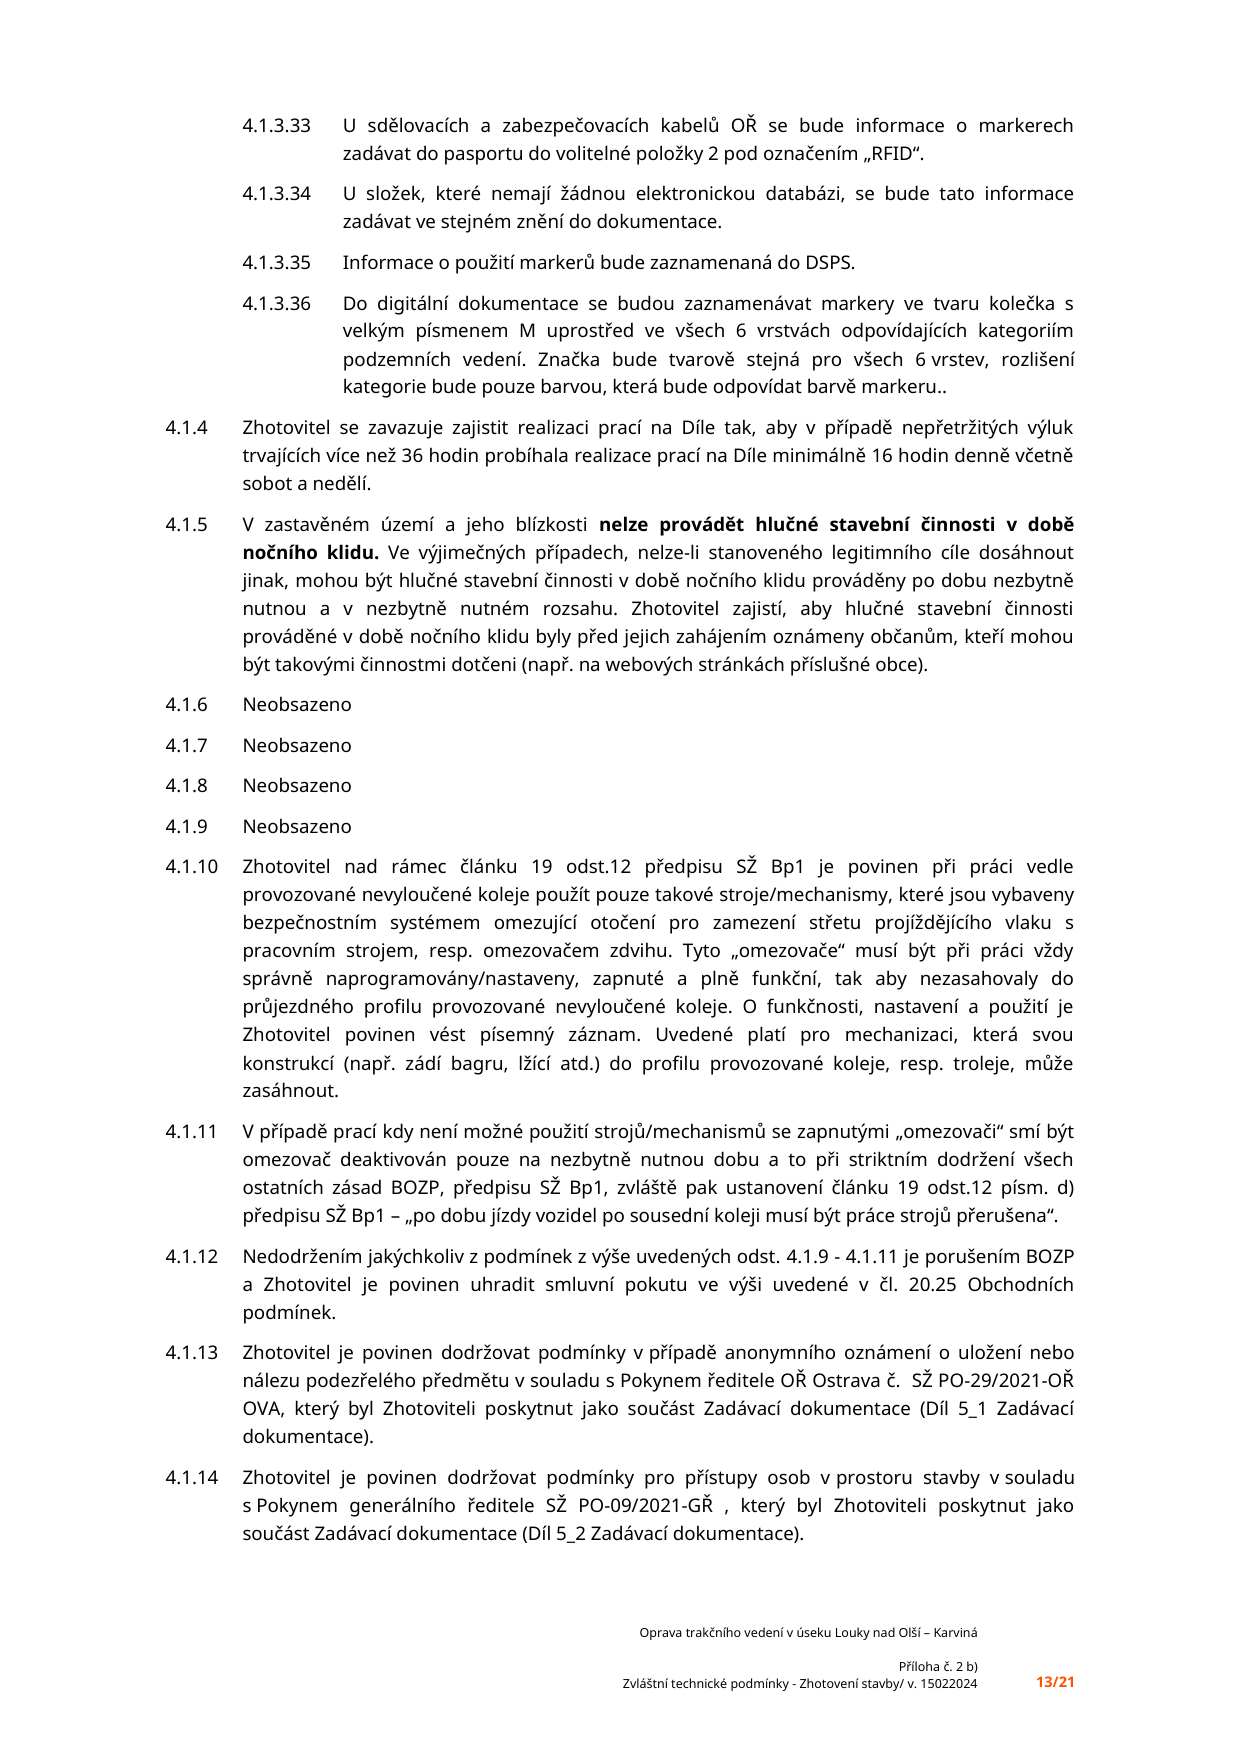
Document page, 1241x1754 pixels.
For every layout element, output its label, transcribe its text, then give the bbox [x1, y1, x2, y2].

list U sdělovacích a zabezpečovacích kabelů OŘ se bude informace o markerech zadávat do pasportu do volitelné položky 2 pod označením „RFID“. [242, 112, 1075, 166]
text Neobsazeno [165, 773, 1075, 798]
list Neobsazeno [165, 692, 1075, 717]
text Zhotovitel je povinen dodržovat podmínky pro přístupy osob v prostoru stavby v souladu s Pokynem generálního ředitele SŽ PO-09/2021-GŘ , který byl Zhotoviteli poskytnut jako součást Zadávací dokumentace (Díl 5_2 Zadávací dokumentace). [165, 1464, 1075, 1546]
text Zhotovitel nad rámec článku 19 odst.12 předpisu SŽ Bp1 je povinen při práci vedle provozované nevyloučené koleje použít pouze takové stroje/mechanismy, které jsou vybaveny bezpečnostním systémem omezující otočení pro zamezení střetu projíždějícího vlaku s pracovním strojem, resp. omezovačem zdvihu. Tyto „omezovače“ musí být při práci vždy správně naprogramovány/nastaveny, zapnuté a plně funkční, tak aby nezasahovaly do průjezdného profilu provozované nevyloučené koleje. O funkčnosti, nastavení a použití je Zhotovitel povinen vést písemný záznam. Uvedené platí pro mechanizaci, která svou konstrukcí (např. zádí bagru, lžící atd.) do profilu provozované koleje, resp. troleje, může zasáhnout. [165, 854, 1075, 1103]
text V případě prací kdy není možné použití strojů/mechanismů se zapnutými „omezovači“ smí být omezovač deaktivován pouze na nezbytně nutnou dobu a to při striktním dodržení všech ostatních zásad BOZP, předpisu SŽ Bp1, zvláště pak ustanovení článku 19 odst.12 písm. d) předpisu SŽ Bp1 – „po dobu jízdy vozidel po sousední koleji musí být práce strojů přerušena“. [165, 1118, 1075, 1228]
text Zhotovitel se zavazuje zajistit realizaci prací na Díle tak, aby v případě nepřetržitých výluk trvajících více než 36 hodin probíhala realizace prací na Díle minimálně 16 hodin denně včetně sobot a nedělí. [165, 414, 1075, 496]
text Zhotovitel je povinen dodržovat podmínky v případě anonymního oznámení o uložení nebo nálezu podezřelého předmětu v souladu s Pokynem ředitele OŘ Ostrava č. SŽ PO-29/2021-OŘ OVA, který byl Zhotoviteli poskytnut jako součást Zadávací dokumentace (Díl 5_1 Zadávací dokumentace). [165, 1339, 1075, 1449]
text V zastavěném území a jeho blízkosti nelze provádět hlučné stavební činnosti v době nočního klidu. Ve výjimečných případech, nelze-li stanoveného legitimního cíle dosáhnout jinak, mohou být hlučné stavební činnosti v době nočního klidu prováděny po dobu nezbytně nutnou a v nezbytně nutném rozsahu. Zhotovitel zajistí, aby hlučné stavební činnosti prováděné v době nočního klidu byly před jejich zahájením oznámeny občanům, kteří mohou být takovými činnostmi dotčeni (např. na webových stránkách příslušné obce). [165, 511, 1075, 677]
list U složek, které nemají žádnou elektronickou databázi, se bude tato informace zadávat ve stejném znění do dokumentace. [242, 181, 1075, 234]
text Nedodržením jakýchkoliv z podmínek z výše uvedených odst. 4.1.9 - 4.1.11 je porušením BOZP a Zhotovitel je povinen uhradit smluvní pokutu ve výši uvedené v čl. 20.25 Obchodních podmínek. [165, 1243, 1075, 1324]
text Neobsazeno [165, 813, 1075, 839]
list Informace o použití markerů bude zaznamenaná do DSPS. [242, 249, 1075, 275]
text Neobsazeno [165, 732, 1075, 758]
text Do digitální dokumentace se budou zaznamenávat markery ve tvaru kolečka s velkým písmenem M uprostřed ve všech 6 vrstvách odpovídajících kategoriím podzemních vedení. Značka bude tvarově stejná pro všech 6 vrstev, rozlišení kategorie bude pouze barvou, která bude odpovídat barvě markeru.. [242, 290, 1075, 399]
